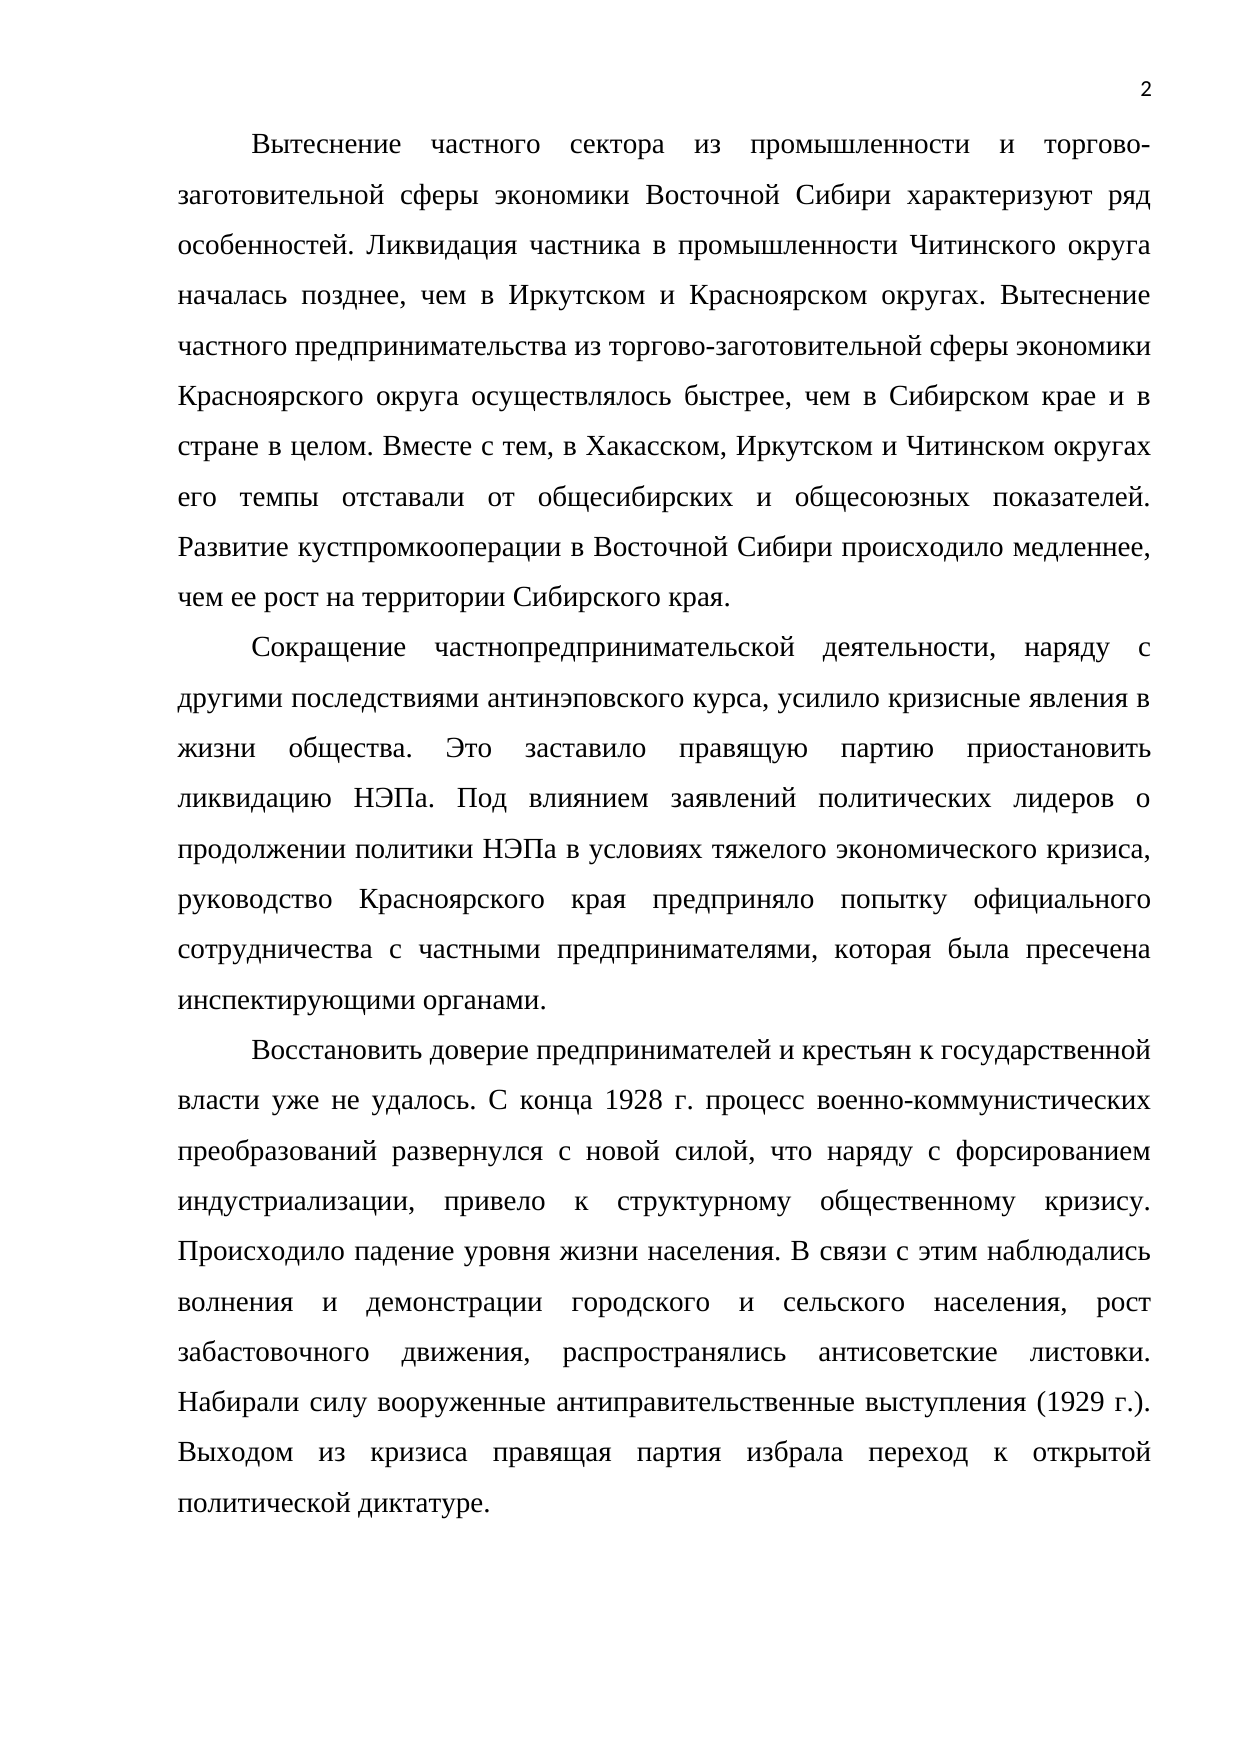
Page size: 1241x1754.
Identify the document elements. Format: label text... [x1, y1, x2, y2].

text Сокращение частнопредпринимательской деятельности, наряду с другими последствиями антинэповского курса, усилило кризисные явления в жизни общества. Это заставило правящую партию приостановить ликвидацию НЭПа. Под влиянием заявлений политических лидеров о продолжении политики НЭПа в условиях тяжелого экономического кризиса, руководство Красноярского края предприняло попытку официального сотрудничества с частными предпринимателями, которая была пресечена инспектирующими органами. [177, 629, 1152, 1015]
text Вытеснение частного сектора из промышленности и торгово-заготовительной сферы экономики Восточной Сибири характеризуют ряд особенностей. Ликвидация частника в промышленности Читинского округа началась позднее, чем в Иркутском и Красноярском округах. Вытеснение частного предпринимательства из торгово-заготовительной сферы экономики Красноярского округа осуществлялось быстрее, чем в Сибирском крае и в стране в целом. Вместе с тем, в Хакасском, Иркутском и Читинском округах его темпы отставали от общесибирских и общесоюзных показателей. Развитие кустпромкооперации в Восточной Сибири происходило медленнее, чем ее рост на территории Сибирского края. [177, 126, 1152, 613]
text Восстановить доверие предпринимателей и крестьян к государственной власти уже не удалось. С конца . процесс военно-коммунистических преобразований развернулся с новой силой, что наряду с форсированием индустриализации, привело к структурному общественному кризису. Происходило падение уровня жизни населения. В связи с этим наблюдались волнения и демонстрации городского и сельского населения, рост забастовочного движения, распространялись антисоветские листовки. Набирали силу вооруженные антиправительственные выступления (.). Выходом из кризиса правящая партия избрала переход к открытой политической диктатуре. [177, 1032, 1152, 1518]
